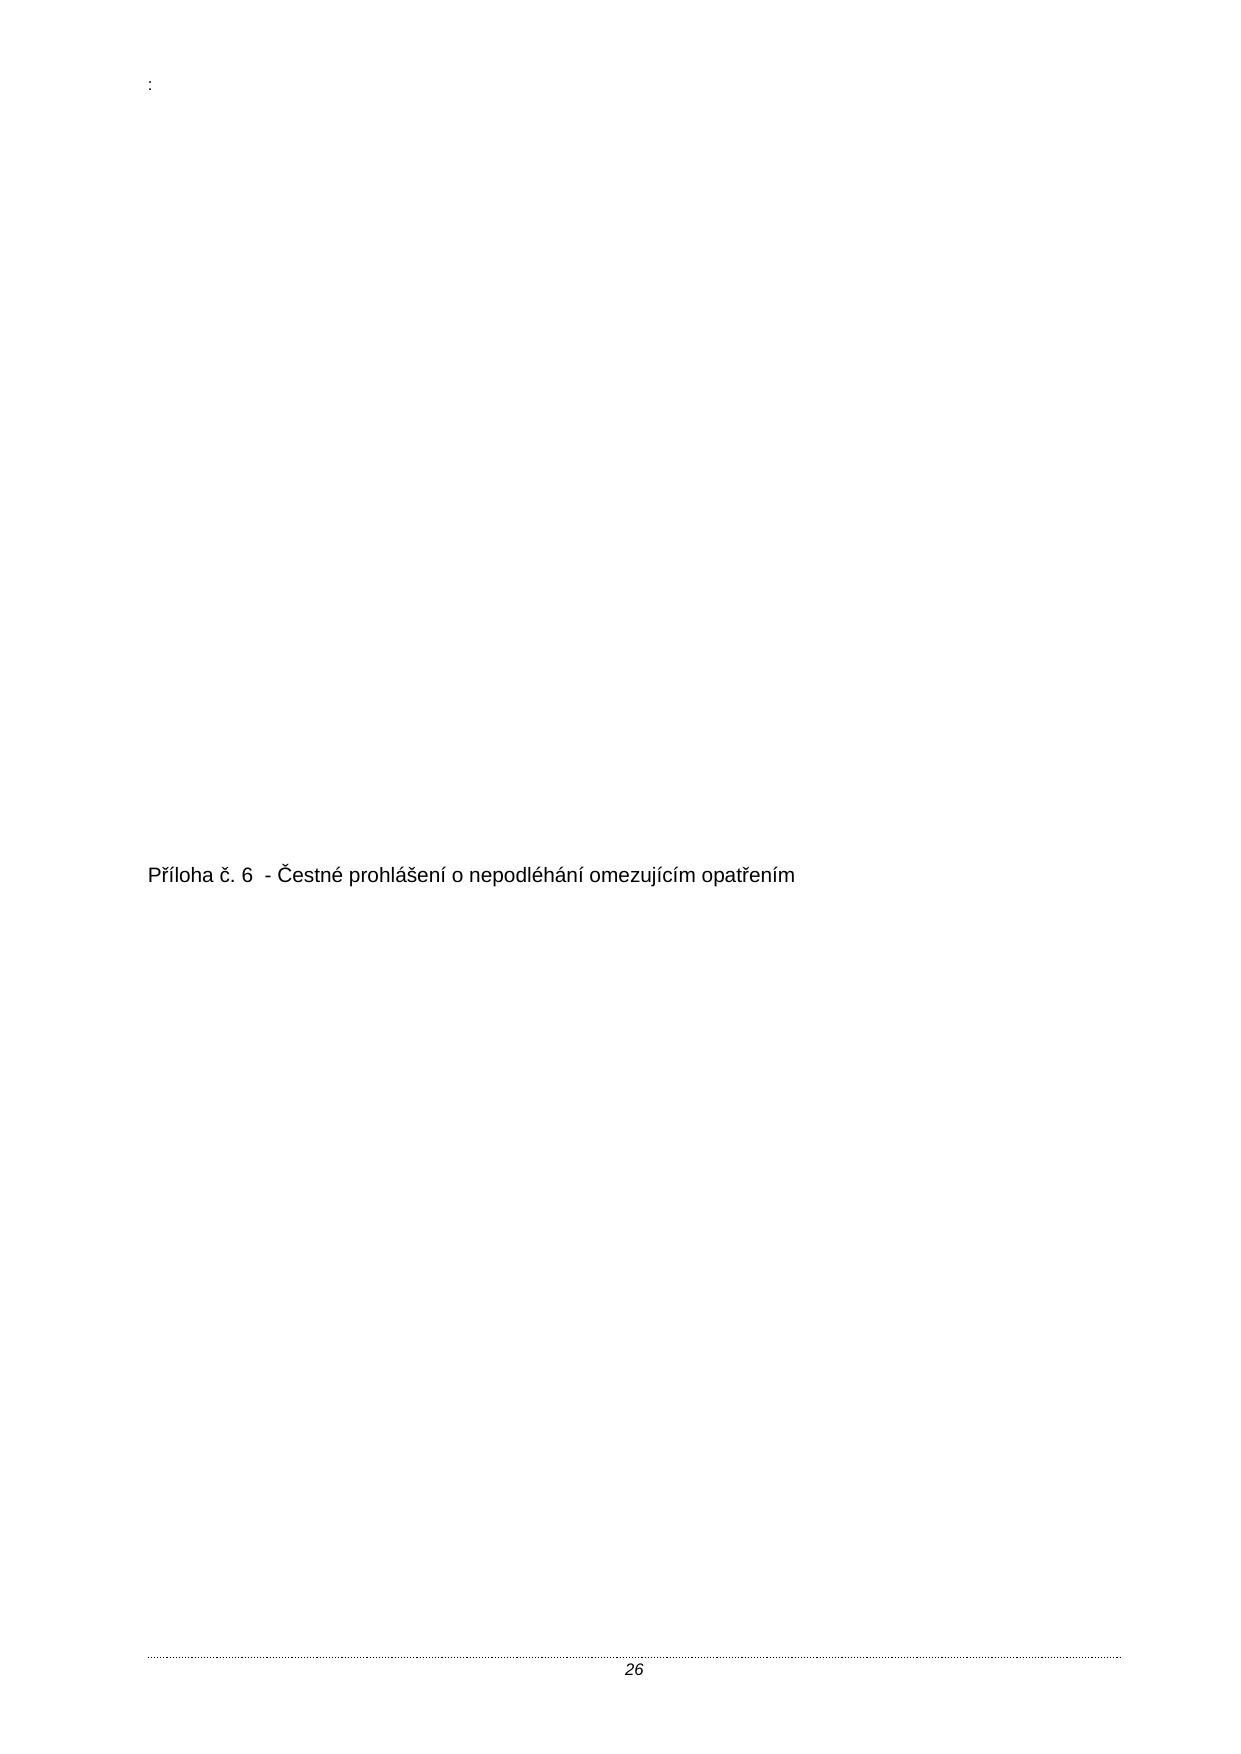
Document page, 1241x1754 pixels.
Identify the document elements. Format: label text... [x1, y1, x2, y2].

text Příloha č. 6 - Čestné prohlášení o nepodléhání omezujícím opatřením [148, 863, 1122, 887]
